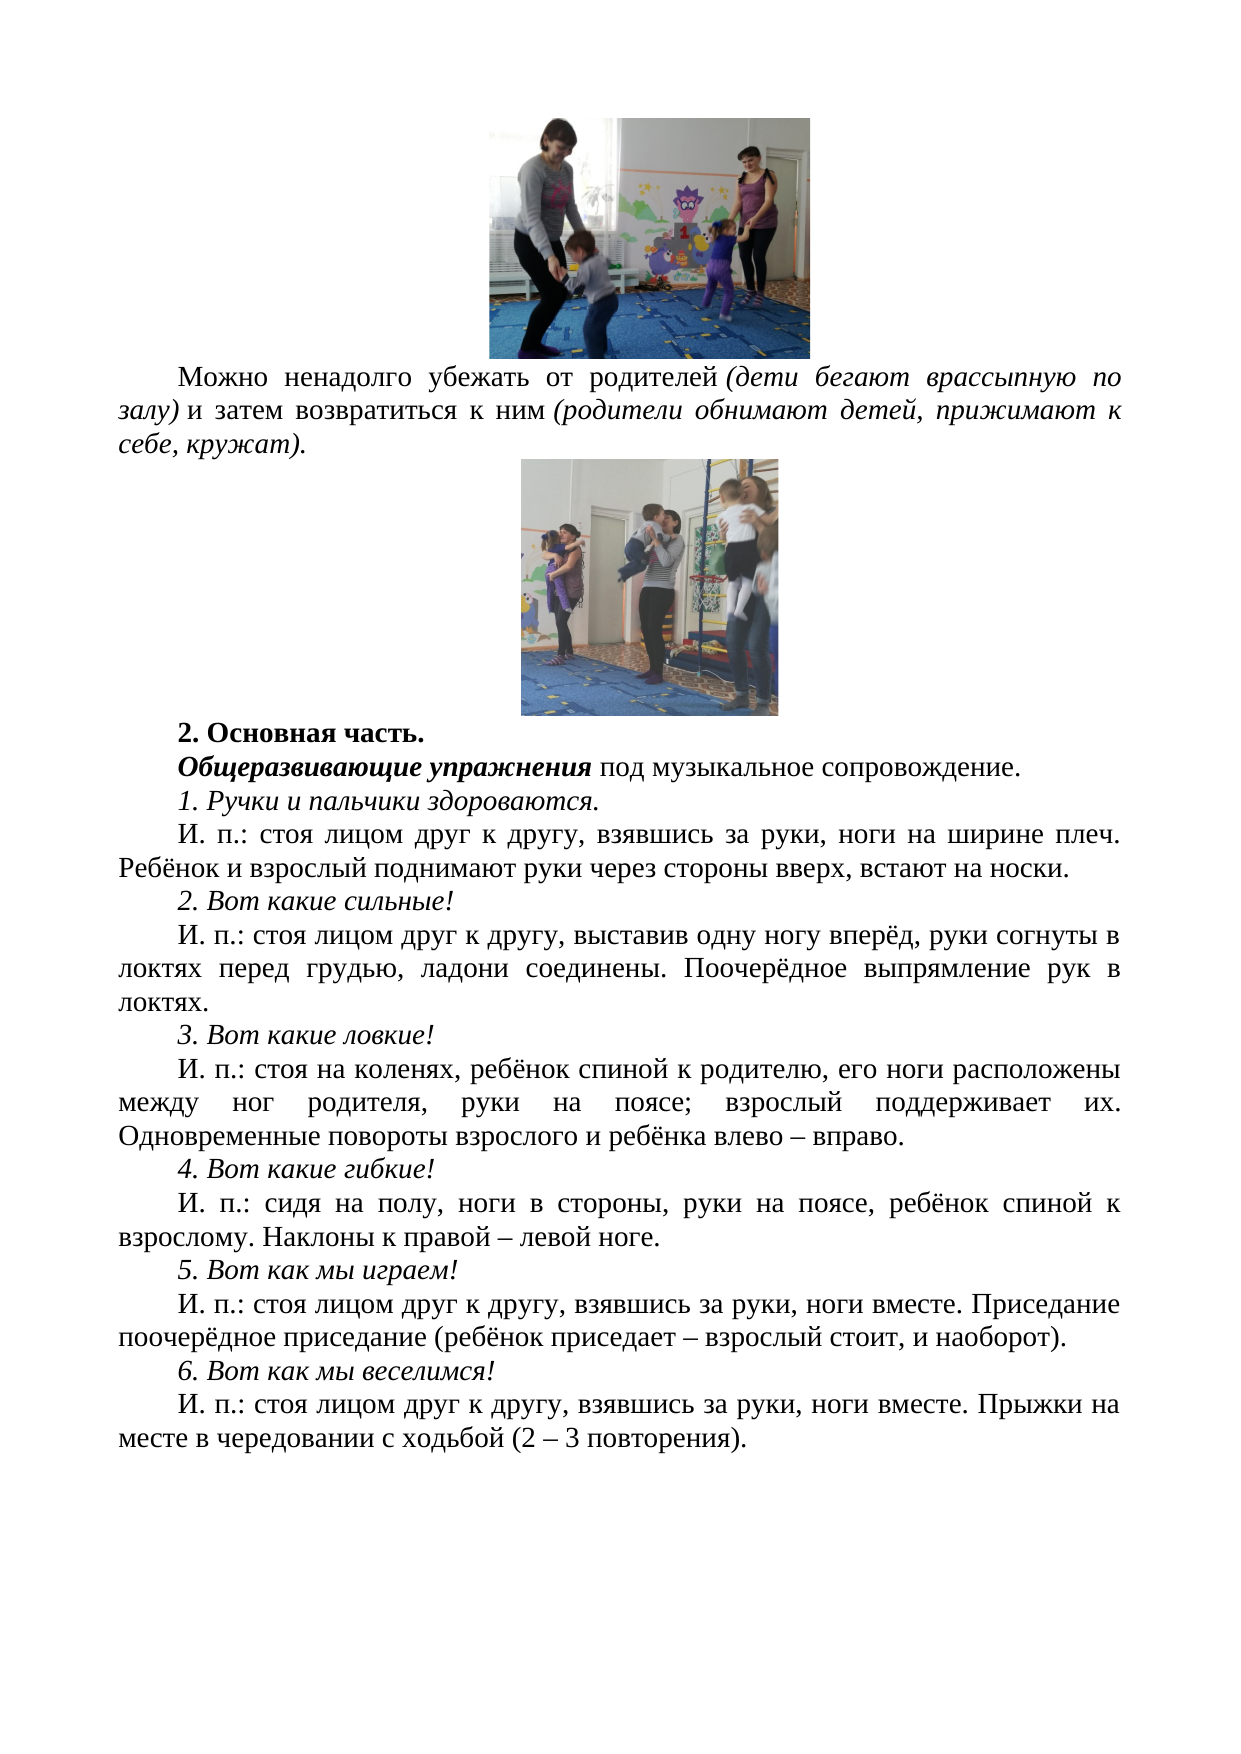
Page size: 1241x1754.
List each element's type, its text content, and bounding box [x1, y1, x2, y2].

text И. п.: стоя лицом друг к другу, выставив одну ногу вперёд, руки согнуты в локтях перед грудью, ладони соединены. Поочерёдное выпрямление рук в локтях. [118, 917, 1122, 1017]
text 1. Ручки и пальчики здороваются. [118, 783, 1122, 816]
text 6. Вот как мы веселимся! [118, 1353, 1122, 1386]
text 3. Вот какие ловкие! [118, 1017, 1122, 1051]
text И. п.: стоя лицом друг к другу, взявшись за руки, ноги вместе. Приседание поочерёдное приседание (ребёнок приседает – взрослый стоит, и наоборот). [118, 1286, 1122, 1353]
text И. п.: стоя лицом друг к другу, взявшись за руки, ноги вместе. Прыжки на месте в чередовании с ходьбой (2 – 3 повторения). [118, 1386, 1122, 1453]
text 4. Вот какие гибкие! [118, 1152, 1122, 1185]
picture [489, 118, 811, 359]
text 5. Вот как мы играем! [118, 1252, 1122, 1286]
text Можно ненадолго убежать от родителей (дети бегают врассыпную по залу) и затем возвратиться к ним (родители обнимают детей, прижимают к себе, кружат). [118, 359, 1122, 459]
text И. п.: стоя лицом друг к другу, взявшись за руки, ноги на ширине плеч. Ребёнок и взрослый поднимают руки через стороны вверх, встают на носки. [118, 816, 1122, 883]
text И. п.: стоя на коленях, ребёнок спиной к родителю, его ноги расположены между ног родителя, руки на поясе; взрослый поддерживает их. Одновременные повороты взрослого и ребёнка влево – вправо. [118, 1051, 1122, 1152]
text 2. Основная часть. [118, 716, 1122, 749]
text 2. Вот какие сильные! [118, 883, 1122, 917]
text Общеразвивающие упражнения под музыкальное сопровождение. [118, 749, 1122, 783]
text И. п.: сидя на полу, ноги в стороны, руки на поясе, ребёнок спиной к взрослому. Наклоны к правой – левой ноге. [118, 1185, 1122, 1252]
